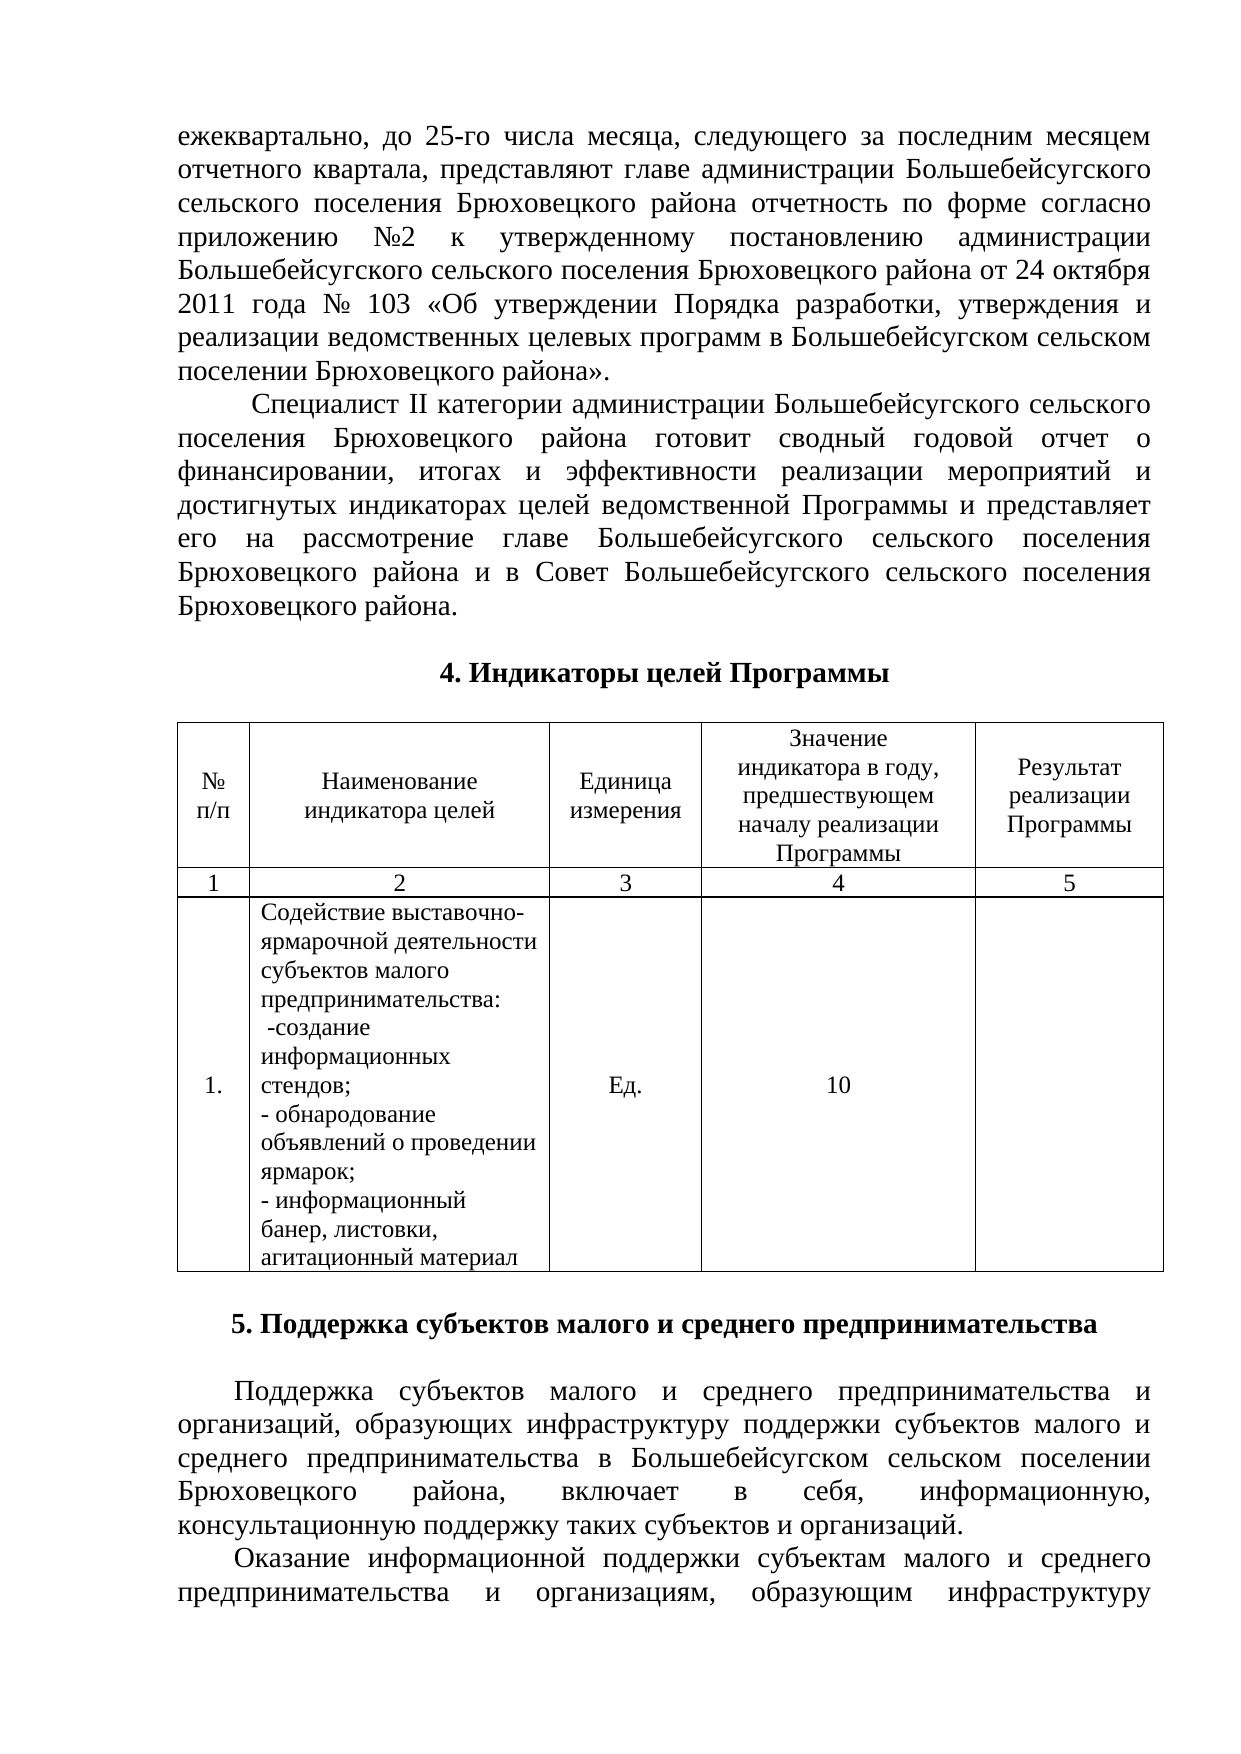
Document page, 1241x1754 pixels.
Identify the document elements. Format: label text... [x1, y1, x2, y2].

table_cell 2 [250, 868, 549, 896]
table_header Наименование индикатора целей [250, 723, 549, 867]
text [177, 118, 1152, 386]
table_cell 3 [550, 868, 701, 896]
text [177, 1541, 1152, 1608]
table_header № п/п [178, 723, 249, 867]
text Поддержка субъектов малого и среднего предпринимательства и организаций, образующих инфраструктуру поддержки субъектов малого и среднего предпринимательства в Большебейсугском сельском поселении Брюховецкого района, включает в себя, информационную, консультационную поддержку таких субъектов и организаций. [177, 1373, 1152, 1541]
table_cell 1. [178, 898, 249, 1271]
table_cell 10 [702, 898, 975, 1271]
table_header Значение индикатора в году, предшествующем началу реализации Программы [702, 723, 975, 867]
table_cell Содействие выставочно-ярмарочной деятельности субъектов малого предпринимательства: -создание информационных стендов; - обнародование объявлений о проведении ярмарок; - информационный банер, листовки, агитационный материал [250, 898, 549, 1271]
table_header Результат реализации Программы [976, 723, 1163, 867]
text Специалист II категории администрации Большебейсугского сельского поселения Брюховецкого района готовит сводный годовой отчет о финансировании, итогах и эффективности реализации мероприятий и достигнутых индикаторах целей ведомственной Программы и представляет его на рассмотрение главе Большебейсугского сельского поселения Брюховецкого района и в Совет Большебейсугского сельского поселения Брюховецкого района. [177, 386, 1152, 621]
table_cell Ед. [550, 898, 701, 1271]
table_cell 5 [976, 868, 1163, 896]
text 4. Индикаторы целей Программы [177, 655, 1152, 688]
table_cell 4 [702, 868, 975, 896]
table_cell 1 [178, 868, 249, 896]
table_cell [976, 898, 1163, 1271]
table_header Единица измерения [550, 723, 701, 867]
text 5. Поддержка субъектов малого и среднего предпринимательства [177, 1306, 1152, 1339]
